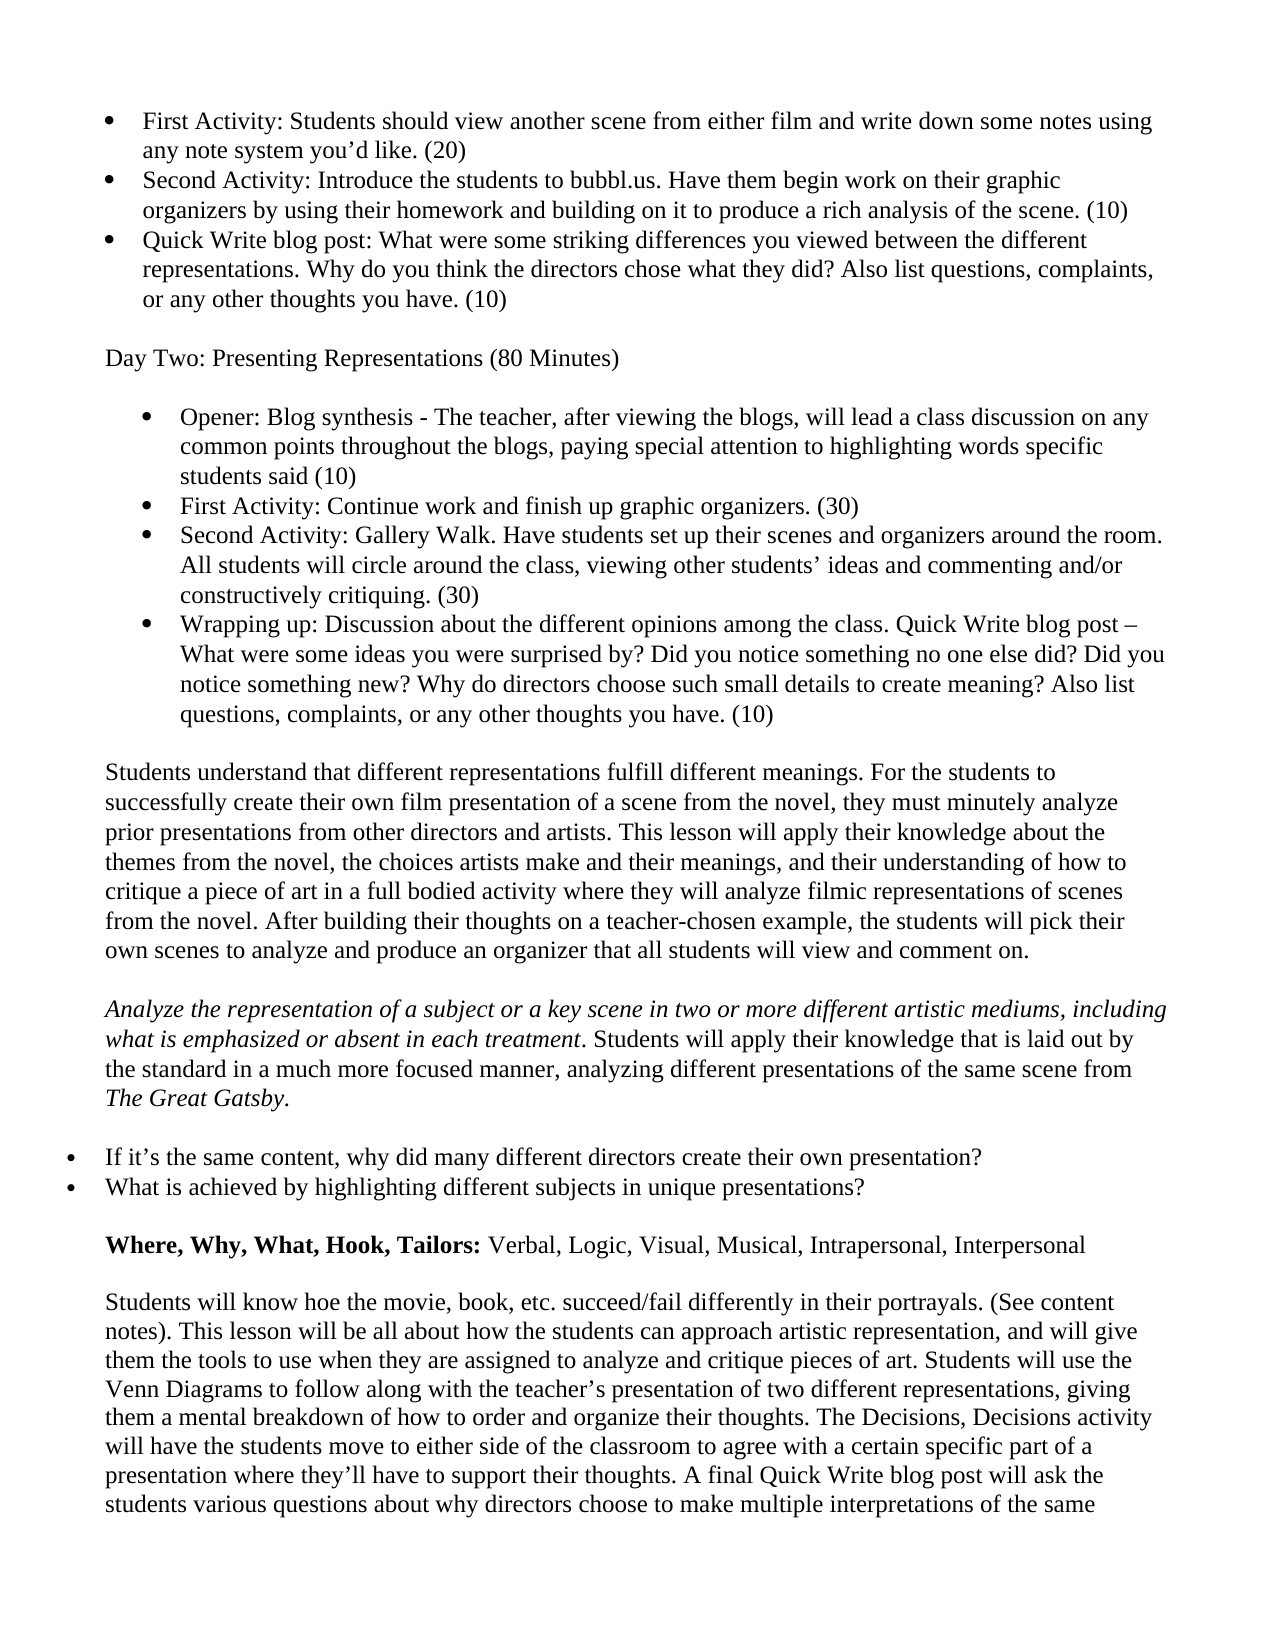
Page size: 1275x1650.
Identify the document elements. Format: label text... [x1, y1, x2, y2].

list First Activity: Continue work and finish up graphic organizers. (30) [142, 490, 1170, 519]
text Students understand that different representations fulfill different meanings. For the students to successfully create their own film presentation of a scene from the novel, they must minutely analyze prior presentations from other directors and artists. This lesson will apply their knowledge about the themes from the novel, the choices artists make and their meanings, and their understanding of how to critique a piece of art in a full bodied activity where they will analyze filmic representations of scenes from the novel. After building their thoughts on a teacher-chosen example, the students will pick their own scenes to analyze and produce an organizer that all students will view and comment on. [105, 757, 1170, 964]
list Second Activity: Introduce the students to bubbl.us. Have them begin work on their graphic organizers by using their homework and building on it to produce a rich analysis of the scene. (10) [105, 164, 1170, 224]
text Day Two: Presenting Representations (80 Minutes) [105, 342, 1170, 372]
list If it’s the same content, why did many different directors create their own presentation? [67, 1141, 1170, 1171]
text Analyze the representation of a subject or a key scene in two or more different artistic mediums, including what is emphasized or absent in each treatment. Students will apply their knowledge that is laid out by the standard in a much more focused manner, analyzing different presentations of the same scene from The Great Gatsby. [105, 993, 1170, 1112]
list Opener: Blog synthesis - The teacher, after viewing the blogs, will lead a class discussion on any common points throughout the blogs, paying special attention to highlighting words specific students said (10) [142, 401, 1170, 490]
list Second Activity: Gallery Walk. Have students set up their scenes and organizers around the room. All students will circle around the class, viewing other students’ ideas and commenting and/or constructively critiquing. (30) [142, 519, 1170, 609]
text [105, 1230, 1170, 1517]
list First Activity: Students should view another scene from either film and write down some notes using any note system you’d like. (20) [105, 105, 1170, 164]
list Quick Write blog post: What were some striking differences you viewed between the different representations. Why do you think the directors chose what they did? Also list questions, complaints, or any other thoughts you have. (10) [105, 224, 1170, 313]
list What is achieved by highlighting different subjects in unique presentations? [67, 1171, 1170, 1201]
list Wrapping up: Discussion about the different opinions among the class. Quick Write blog post – What were some ideas you were surprised by? Did you notice something no one else did? Did you notice something new? Why do directors choose such small details to create meaning? Also list questions, complaints, or any other thoughts you have. (10) [142, 609, 1170, 727]
